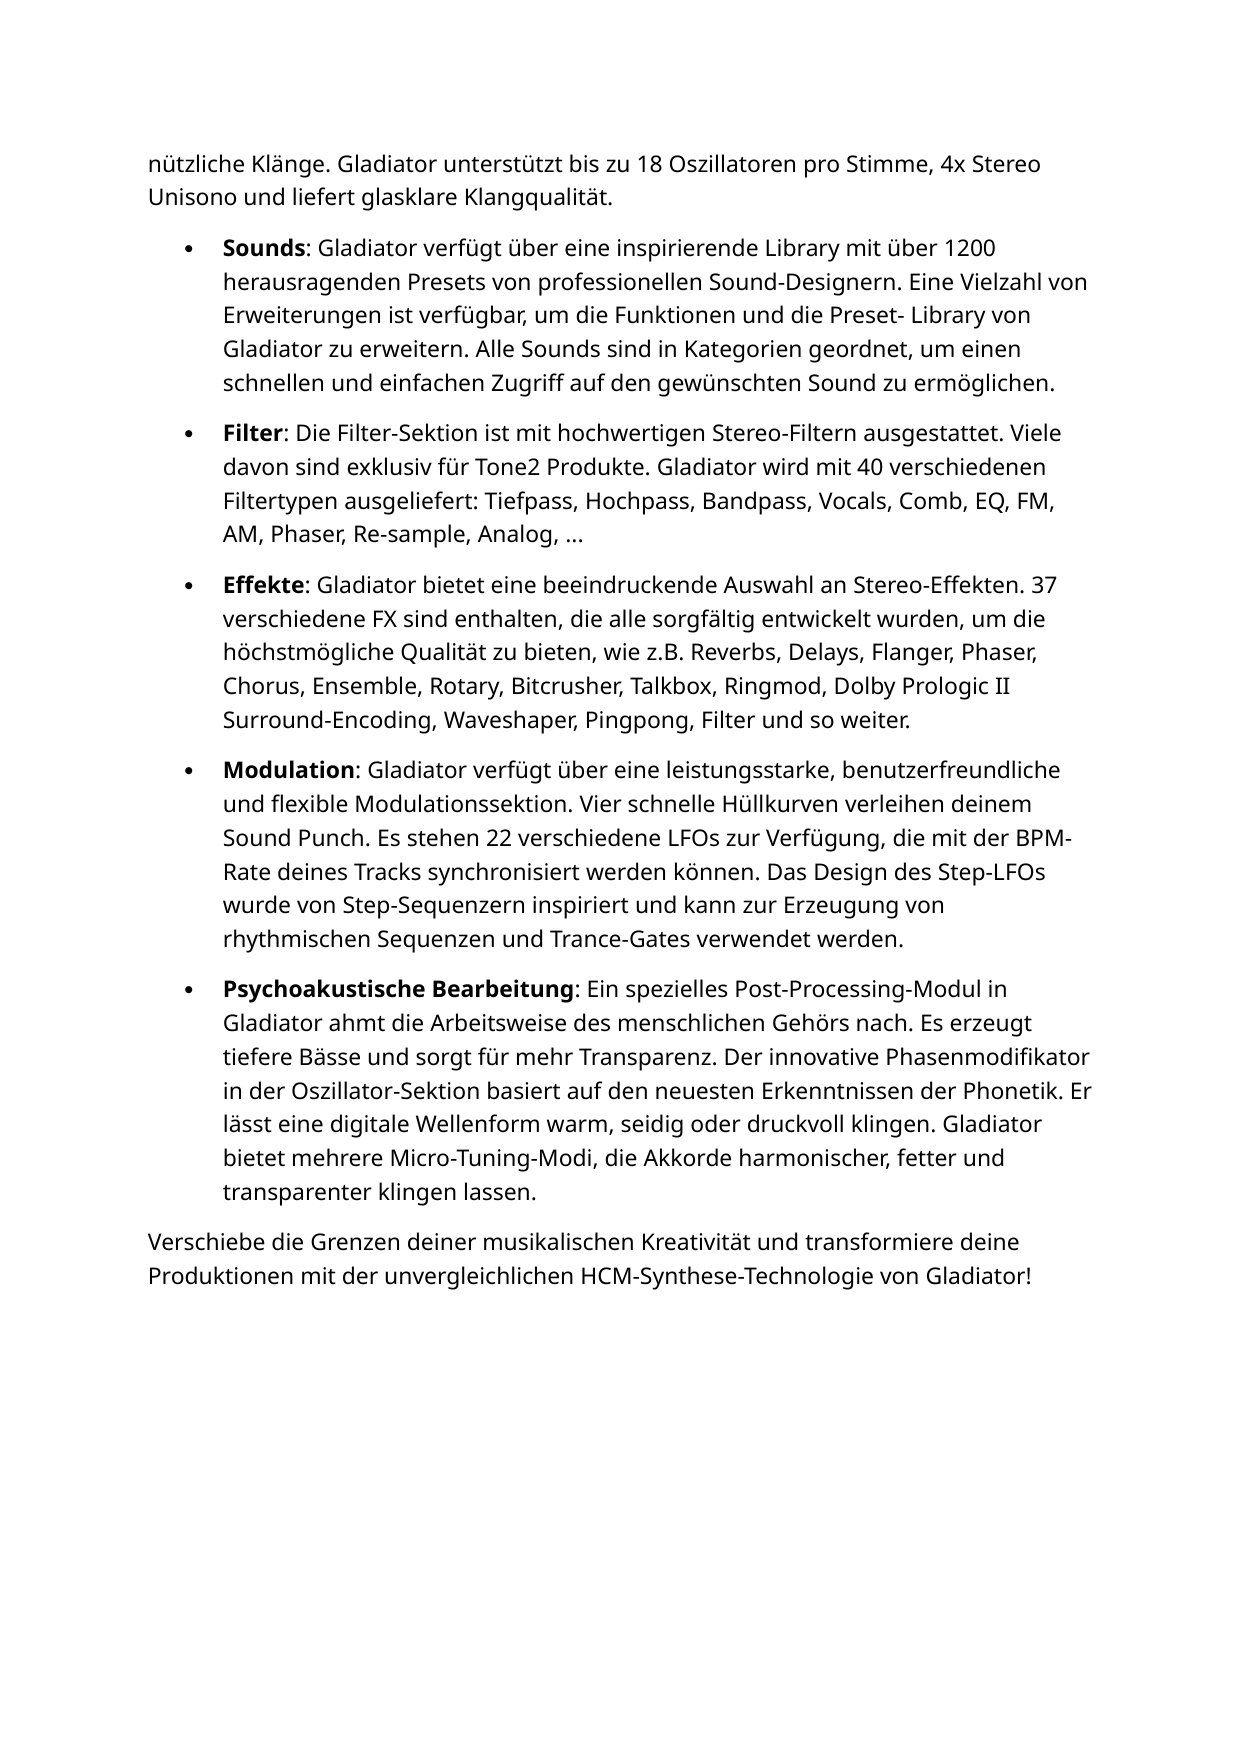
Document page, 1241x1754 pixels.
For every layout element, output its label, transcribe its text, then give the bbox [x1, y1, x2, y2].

list Filter: Die Filter-Sektion ist mit hochwertigen Stereo-Filtern ausgestattet. Viele davon sind exklusiv für Tone2 Produkte. Gladiator wird mit 40 verschiedenen Filtertypen ausgeliefert: Tiefpass, Hochpass, Bandpass, Vocals, Comb, EQ, FM, AM, Phaser, Re-sample, Analog, ... [185, 417, 1093, 550]
text Verschiebe die Grenzen deiner musikalischen Kreativität und transformiere deine Produktionen mit der unvergleichlichen HCM-Synthese-Technologie von Gladiator! [148, 1226, 1093, 1291]
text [148, 148, 1093, 213]
list Effekte: Gladiator bietet eine beeindruckende Auswahl an Stereo-Effekten. 37 verschiedene FX sind enthalten, die alle sorgfältig entwickelt wurden, um die höchstmögliche Qualität zu bieten, wie z.B. Reverbs, Delays, Flanger, Phaser, Chorus, Ensemble, Rotary, Bitcrusher, Talkbox, Ringmod, Dolby Prologic II Surround-Encoding, Waveshaper, Pingpong, Filter und so weiter. [185, 569, 1093, 735]
list Sounds: Gladiator verfügt über eine inspirierende Library mit über 1200 herausragenden Presets von professionellen Sound-Designern. Eine Vielzahl von Erweiterungen ist verfügbar, um die Funktionen und die Preset- Library von Gladiator zu erweitern. Alle Sounds sind in Kategorien geordnet, um einen schnellen und einfachen Zugriff auf den gewünschten Sound zu ermöglichen. [185, 232, 1093, 398]
list Psychoakustische Bearbeitung: Ein spezielles Post-Processing-Modul in Gladiator ahmt die Arbeitsweise des menschlichen Gehörs nach. Es erzeugt tiefere Bässe und sorgt für mehr Transparenz. Der innovative Phasenmodifikator in der Oszillator-Sektion basiert auf den neuesten Erkenntnissen der Phonetik. Er lässt eine digitale Wellenform warm, seidig oder druckvoll klingen. Gladiator bietet mehrere Micro-Tuning-Modi, die Akkorde harmonischer, fetter und transparenter klingen lassen. [185, 973, 1093, 1207]
list Modulation: Gladiator verfügt über eine leistungsstarke, benutzerfreundliche und flexible Modulationssektion. Vier schnelle Hüllkurven verleihen deinem Sound Punch. Es stehen 22 verschiedene LFOs zur Verfügung, die mit der BPM-Rate deines Tracks synchronisiert werden können. Das Design des Step-LFOs wurde von Step-Sequenzern inspiriert und kann zur Erzeugung von rhythmischen Sequenzen und Trance-Gates verwendet werden. [185, 754, 1093, 954]
